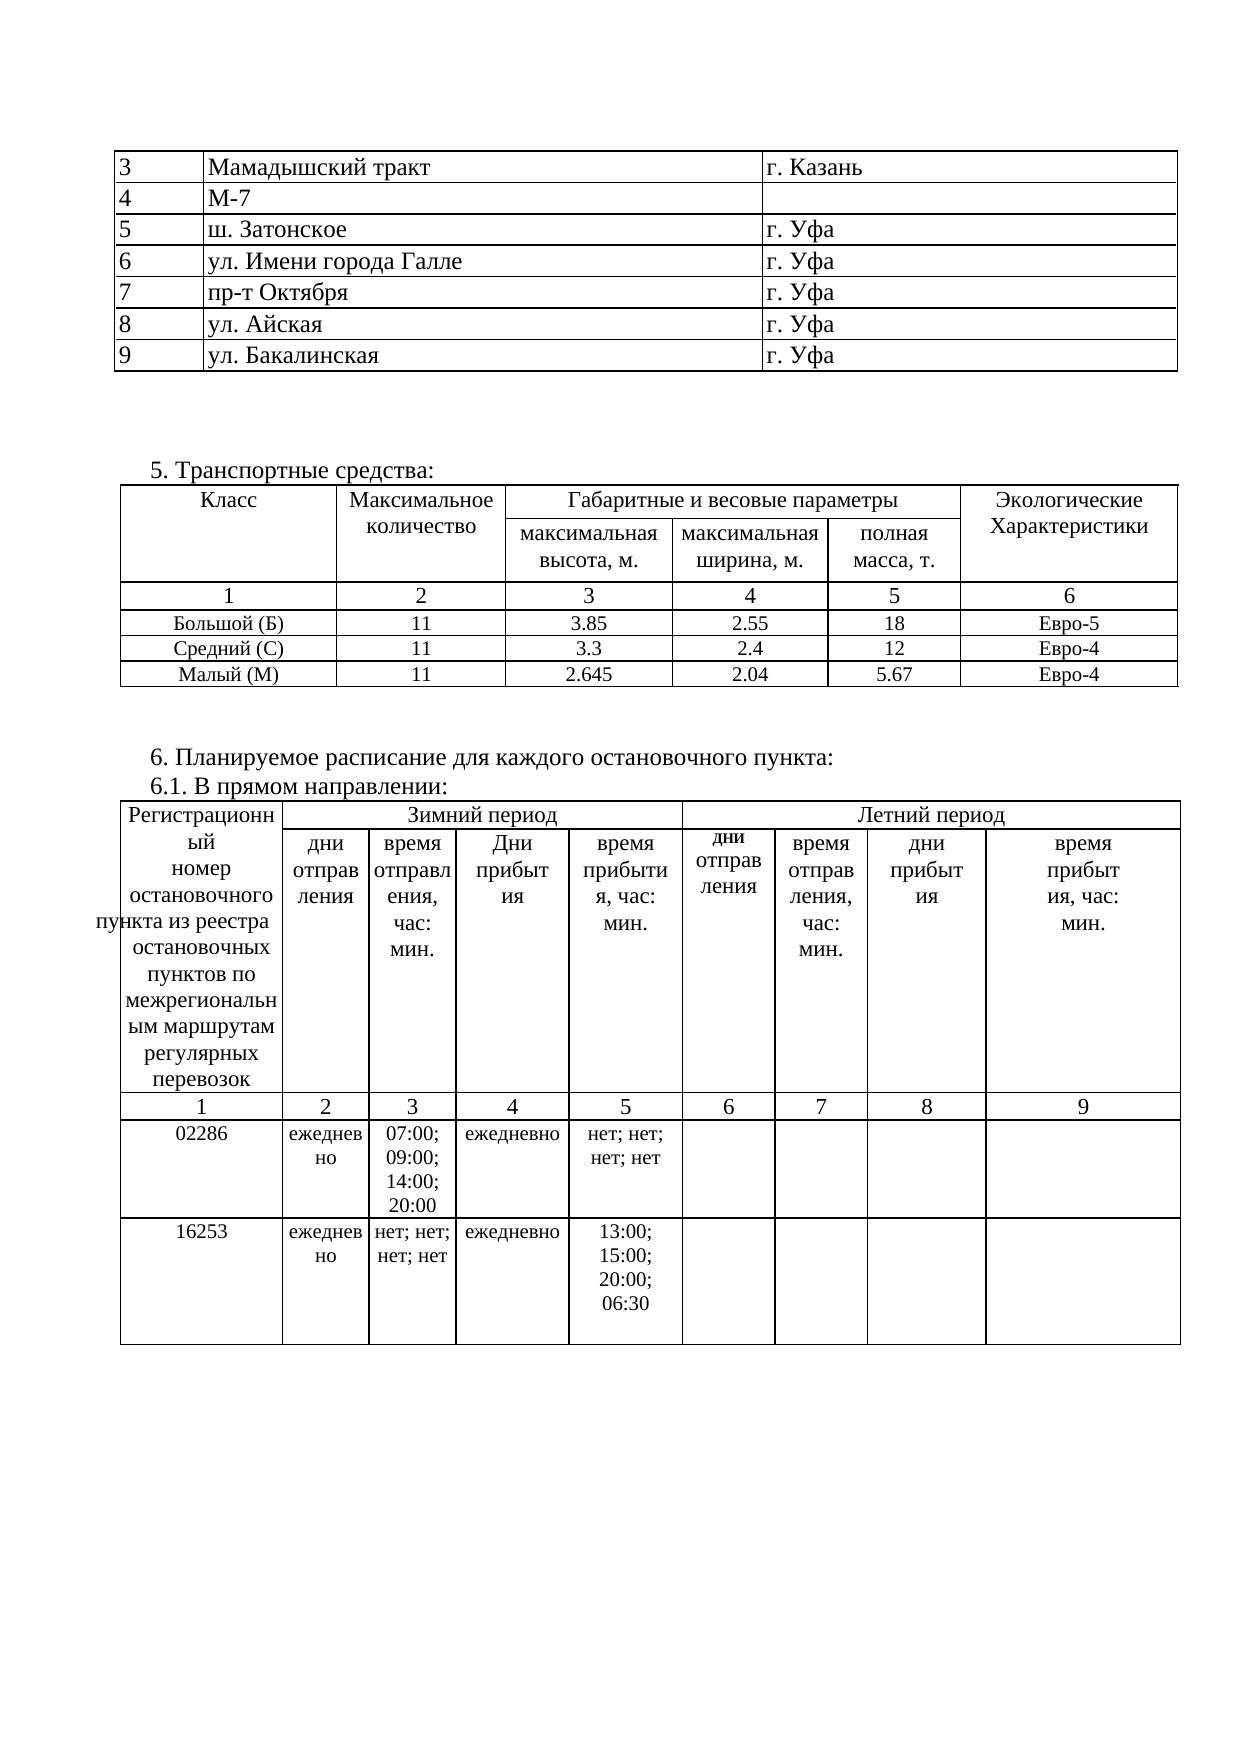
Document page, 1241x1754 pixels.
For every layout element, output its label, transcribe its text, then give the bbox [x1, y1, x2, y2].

table_cell [776, 1219, 867, 1344]
table_cell 6 [115, 245, 203, 276]
table_header Габаритные и весовые параметры [506, 486, 960, 518]
table_cell 07:00; 09:00; 14:00; 20:00 [370, 1121, 455, 1217]
table_cell 11 [337, 662, 505, 686]
table_header Максимальное количество [337, 486, 505, 581]
table_cell полная масса, т. [829, 519, 960, 581]
table_cell 5.67 [829, 662, 960, 686]
table_cell ул. Бакалинская [204, 340, 762, 370]
table_cell дни прибыт ия [868, 830, 985, 1091]
table_cell пр-т Октября [204, 277, 762, 307]
table_cell г. Уфа [763, 213, 1177, 244]
table_header Летний период [683, 802, 1180, 828]
table_cell г. Уфа [763, 276, 1177, 307]
table_cell 2 [283, 1093, 368, 1119]
table_cell [763, 181, 1177, 213]
table_cell ежедневно [283, 1219, 368, 1344]
text 5. Транспортные средства: [150, 456, 1090, 484]
table_cell ул. Айская [204, 309, 762, 339]
table_cell 3 [506, 583, 672, 609]
table_cell 18 [829, 611, 960, 634]
table_cell ежедневно [457, 1121, 568, 1217]
table_cell 3.3 [506, 636, 672, 660]
table_cell 5 [829, 583, 960, 609]
table_cell нет; нет; нет; нет [370, 1219, 455, 1344]
table_cell Средний (С) [121, 636, 336, 660]
table_cell ш. Затонское [204, 215, 762, 244]
table_cell дни отправ ления [283, 830, 368, 1091]
table_cell нет; нет; нет; нет [570, 1121, 682, 1217]
table_cell [987, 1121, 1180, 1217]
table_cell 2.55 [673, 611, 827, 634]
table_cell 7 [115, 277, 203, 307]
table_cell 1 [121, 583, 336, 609]
table_cell 8 [115, 308, 203, 339]
table_cell Мамадышский тракт [204, 152, 762, 181]
table_cell г. Казань [763, 152, 1177, 181]
table_cell [987, 1219, 1180, 1344]
table_header Класс [121, 486, 336, 581]
table_cell 12 [829, 636, 960, 660]
table_cell максимальная ширина, м. [673, 519, 827, 581]
table_cell время отправ ления, час: мин. [776, 830, 867, 1091]
table_cell 4 [673, 583, 827, 609]
table_header Экологические Характеристики [961, 486, 1177, 581]
table_cell г. Уфа [763, 307, 1177, 339]
table_cell 7 [776, 1093, 867, 1119]
table_cell г. Уфа [763, 244, 1177, 276]
table_cell ежедневно [283, 1121, 368, 1217]
table_cell [868, 1219, 985, 1344]
text 6.1. В прямом направлении: [150, 771, 1090, 800]
table_cell 16253 [121, 1219, 282, 1344]
table_cell 6 [683, 1093, 774, 1119]
table_cell 11 [337, 636, 505, 660]
table_cell время отправл ения, час: мин. [370, 830, 455, 1091]
table_cell Большой (Б) [121, 611, 336, 634]
table_cell 11 [337, 611, 505, 634]
table_cell время прибыт ия, час: мин. [987, 830, 1180, 1091]
table_cell Евро-5 [961, 611, 1177, 634]
table_cell время прибыти я, час: мин. [570, 830, 682, 1091]
table_cell 3.85 [506, 611, 672, 634]
table_cell 9 [115, 340, 203, 370]
table_cell 2.04 [673, 662, 827, 686]
table_cell 4 [457, 1093, 568, 1119]
table_cell [683, 1121, 774, 1217]
table_cell ДНИ отправ ления [683, 830, 774, 1091]
table_cell Малый (М) [121, 662, 336, 686]
table_cell 9 [987, 1093, 1180, 1119]
table_cell г. Уфа [763, 339, 1177, 370]
table_cell ул. Имени города Галле [204, 246, 762, 276]
table_cell 2.645 [506, 662, 672, 686]
table_cell 2 [337, 583, 505, 609]
table_cell 8 [868, 1093, 985, 1119]
table_cell максимальная высота, м. [506, 519, 672, 581]
table_cell 5 [570, 1093, 682, 1119]
table_cell [683, 1219, 774, 1344]
table_cell 3 [115, 152, 203, 181]
table_cell [776, 1121, 867, 1217]
table_cell Евро-4 [961, 636, 1177, 660]
text 6. Планируемое расписание для каждого остановочного пункта: [150, 742, 1090, 771]
table_cell 5 [115, 214, 203, 244]
table_header Зимний период [283, 802, 682, 828]
table_header Регистрационный номер остановочного пункта из реестра остановочных пунктов по межрегиональным маршрутам регулярных перевозок [121, 802, 282, 1091]
table_cell 4 [115, 183, 203, 213]
table_cell М-7 [204, 183, 762, 213]
table_cell 02286 [121, 1121, 282, 1217]
table_cell 3 [370, 1093, 455, 1119]
table_cell 1 [121, 1093, 282, 1119]
table_cell 2.4 [673, 636, 827, 660]
table_cell Евро-4 [961, 662, 1177, 686]
table_cell 13:00; 15:00; 20:00; 06:30 [570, 1219, 682, 1344]
table_cell [868, 1121, 985, 1217]
table_cell 6 [961, 583, 1177, 609]
table_cell Дни прибыт ия [457, 830, 568, 1091]
table_cell ежедневно [457, 1219, 568, 1344]
